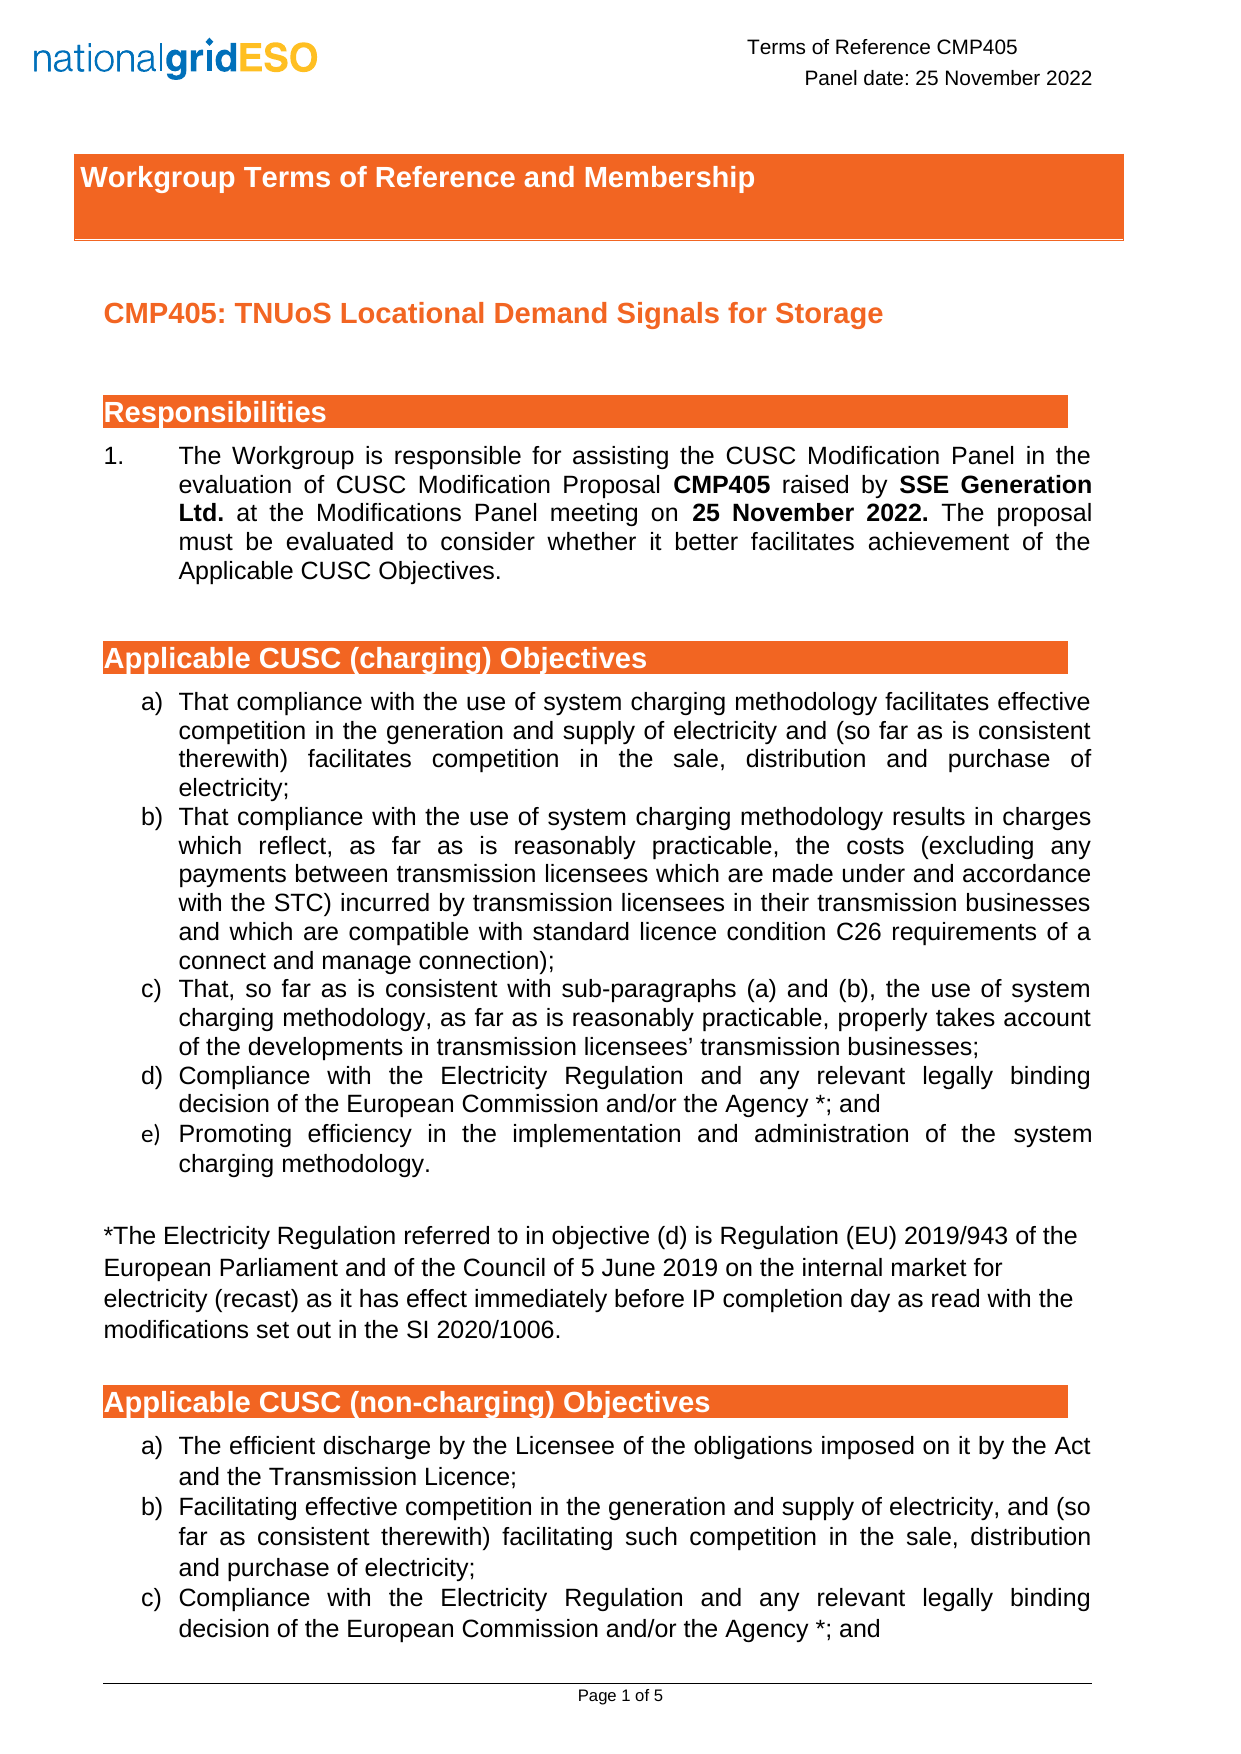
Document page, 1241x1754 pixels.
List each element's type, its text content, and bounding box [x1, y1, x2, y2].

list That compliance with the use of system charging methodology facilitates effective competition in the generation and supply of electricity and (so far as is consistent therewith) facilitates competition in the sale, distribution and purchase of electricity; [141, 687, 1092, 802]
list Promoting efficiency in the implementation and administration of the system charging methodology. [141, 1118, 1092, 1177]
list Responsibilities [103, 395, 1068, 428]
list That compliance with the use of system charging methodology results in charges which reflect, as far as is reasonably practicable, the costs (excluding any payments between transmission licensees which are made under and accordance with the STC) incurred by transmission licensees in their transmission businesses and which are compatible with standard licence condition C26 requirements of a connect and manage connection); [141, 802, 1092, 974]
list The Workgroup is responsible for assisting the CUSC Modification Panel in the evaluation of CUSC Modification Proposal CMP405 raised by SSE Generation Ltd. at the Modifications Panel meeting on 25 November 2022. The proposal must be evaluated to consider whether it better facilitates achievement of the Applicable CUSC Objectives. [103, 441, 1092, 585]
list Compliance with the Electricity Regulation and any relevant legally binding decision of the European Commission and/or the Agency *; and [141, 1583, 1092, 1642]
text CMP405: TNUoS Locational Demand Signals for Storage [103, 296, 1092, 329]
list Applicable CUSC (non-charging) Objectives [103, 1385, 1068, 1418]
text *The Electricity Regulation referred to in objective (d) is Regulation (EU) 2019/943 of the European Parliament and of the Council of 5 June 2019 on the internal market for electricity (recast) as it has effect immediately before IP completion day as read with the modifications set out in the SI 2020/1006. [103, 1219, 1092, 1344]
list Compliance with the Electricity Regulation and any relevant legally binding decision of the European Commission and/or the Agency *; and [141, 1061, 1092, 1118]
table_header Workgroup Terms of Reference and Membership [75, 155, 1123, 239]
list That, so far as is consistent with sub-paragraphs (a) and (b), the use of system charging methodology, as far as is reasonably practicable, properly takes account of the developments in transmission licensees’ transmission businesses; [141, 974, 1092, 1061]
list Facilitating effective competition in the generation and supply of electricity, and (so far as consistent therewith) facilitating such competition in the sale, distribution and purchase of electricity; [141, 1492, 1092, 1581]
list The efficient discharge by the Licensee of the obligations imposed on it by the Act and the Transmission Licence; [141, 1431, 1092, 1490]
list Applicable CUSC (charging) Objectives [103, 641, 1068, 674]
